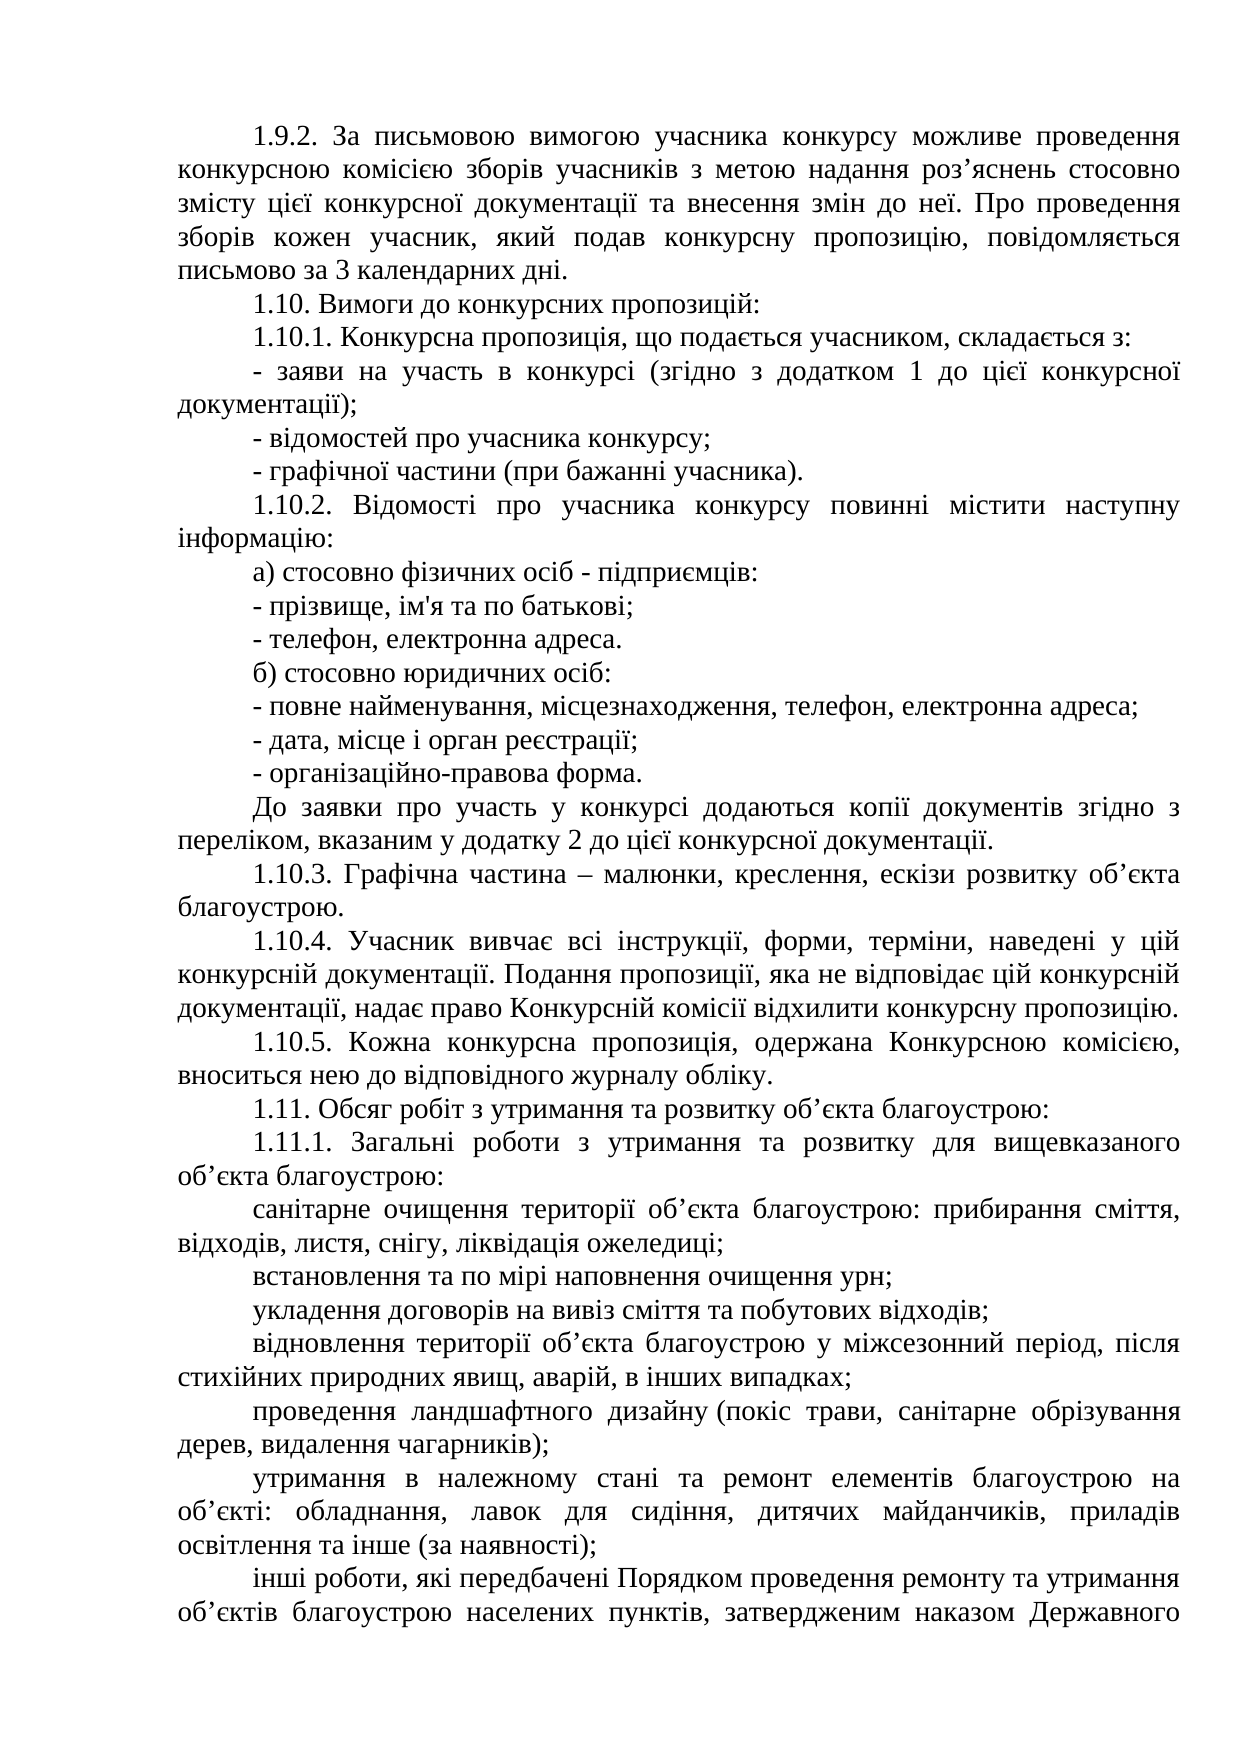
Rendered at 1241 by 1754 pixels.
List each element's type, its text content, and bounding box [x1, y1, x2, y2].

text 1.10. Вимоги до конкурсних пропозицій: [177, 286, 1181, 319]
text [177, 1560, 1181, 1627]
text - графічної частини (при бажанні учасника). [177, 453, 1181, 487]
text б) стосовно юридичних осіб: [177, 655, 1181, 688]
text санітарне очищення території об’єкта благоустрою: прибирання сміття, відходів, листя, снігу, ліквідація ожеледиці; [177, 1191, 1181, 1258]
text - повне найменування, місцезнаходження, телефон, електронна адреса; [177, 688, 1181, 722]
text - дата, місце і орган реєстрації; [177, 722, 1181, 755]
text встановлення та по мірі наповнення очищення урн; [177, 1258, 1181, 1292]
text укладення договорів на вивіз сміття та побутових відходів; [177, 1292, 1181, 1326]
text а) стосовно фізичних осіб - підприємців: [177, 554, 1181, 588]
text проведення ландшафтного дизайну (покіс трави, санітарне обрізування дерев, видалення чагарників); [177, 1393, 1181, 1460]
text 1.11.1. Загальні роботи з утримання та розвитку для вищевказаного об’єкта благоустрою: [177, 1124, 1181, 1191]
text 1.10.2. Відомості про учасника конкурсу повинні містити наступну інформацію: [177, 487, 1181, 554]
text 1.10.1. Конкурсна пропозиція, що подається учасником, складається з: [177, 319, 1181, 353]
text - прізвище, ім'я та по батькові; [177, 588, 1181, 621]
text - організаційно-правова форма. [177, 755, 1181, 789]
text До заявки про участь у конкурсі додаються копії документів згідно з переліком, вказаним у додатку 2 до цієї конкурсної документації. [177, 789, 1181, 856]
text - відомостей про учасника конкурсу; [177, 420, 1181, 453]
text 1.10.5. Кожна конкурсна пропозиція, одержана Конкурсною комісією, вноситься нею до відповідного журналу обліку. [177, 1024, 1181, 1091]
text 1.10.3. Графічна частина – малюнки, креслення, ескізи розвитку об’єкта благоустрою. [177, 856, 1181, 923]
text - телефон, електронна адреса. [177, 621, 1181, 655]
text відновлення території об’єкта благоустрою у міжсезонний період, після стихійних природних явищ, аварій, в інших випадках; [177, 1326, 1181, 1393]
text утримання в належному стані та ремонт елементів благоустрою на об’єкті: обладнання, лавок для сидіння, дитячих майданчиків, приладів освітлення та інше (за наявності); [177, 1460, 1181, 1560]
text 1.9.2. За письмовою вимогою учасника конкурсу можливе проведення конкурсною комісією зборів учасників з метою надання роз’яснень стосовно змісту цієї конкурсної документації та внесення змін до неї. Про проведення зборів кожен учасник, який подав конкурсну пропозицію, повідомляється письмово за 3 календарних дні. [177, 118, 1181, 286]
text 1.10.4. Учасник вивчає всі інструкції, форми, терміни, наведені у цій конкурсній документації. Подання пропозиції, яка не відповідає цій конкурсній документації, надає право Конкурсній комісії відхилити конкурсну пропозицію. [177, 923, 1181, 1024]
text - заяви на участь в конкурсі (згідно з додатком 1 до цієї конкурсної документації); [177, 353, 1181, 420]
text 1.11. Обсяг робіт з утримання та розвитку об’єкта благоустрою: [177, 1091, 1181, 1124]
